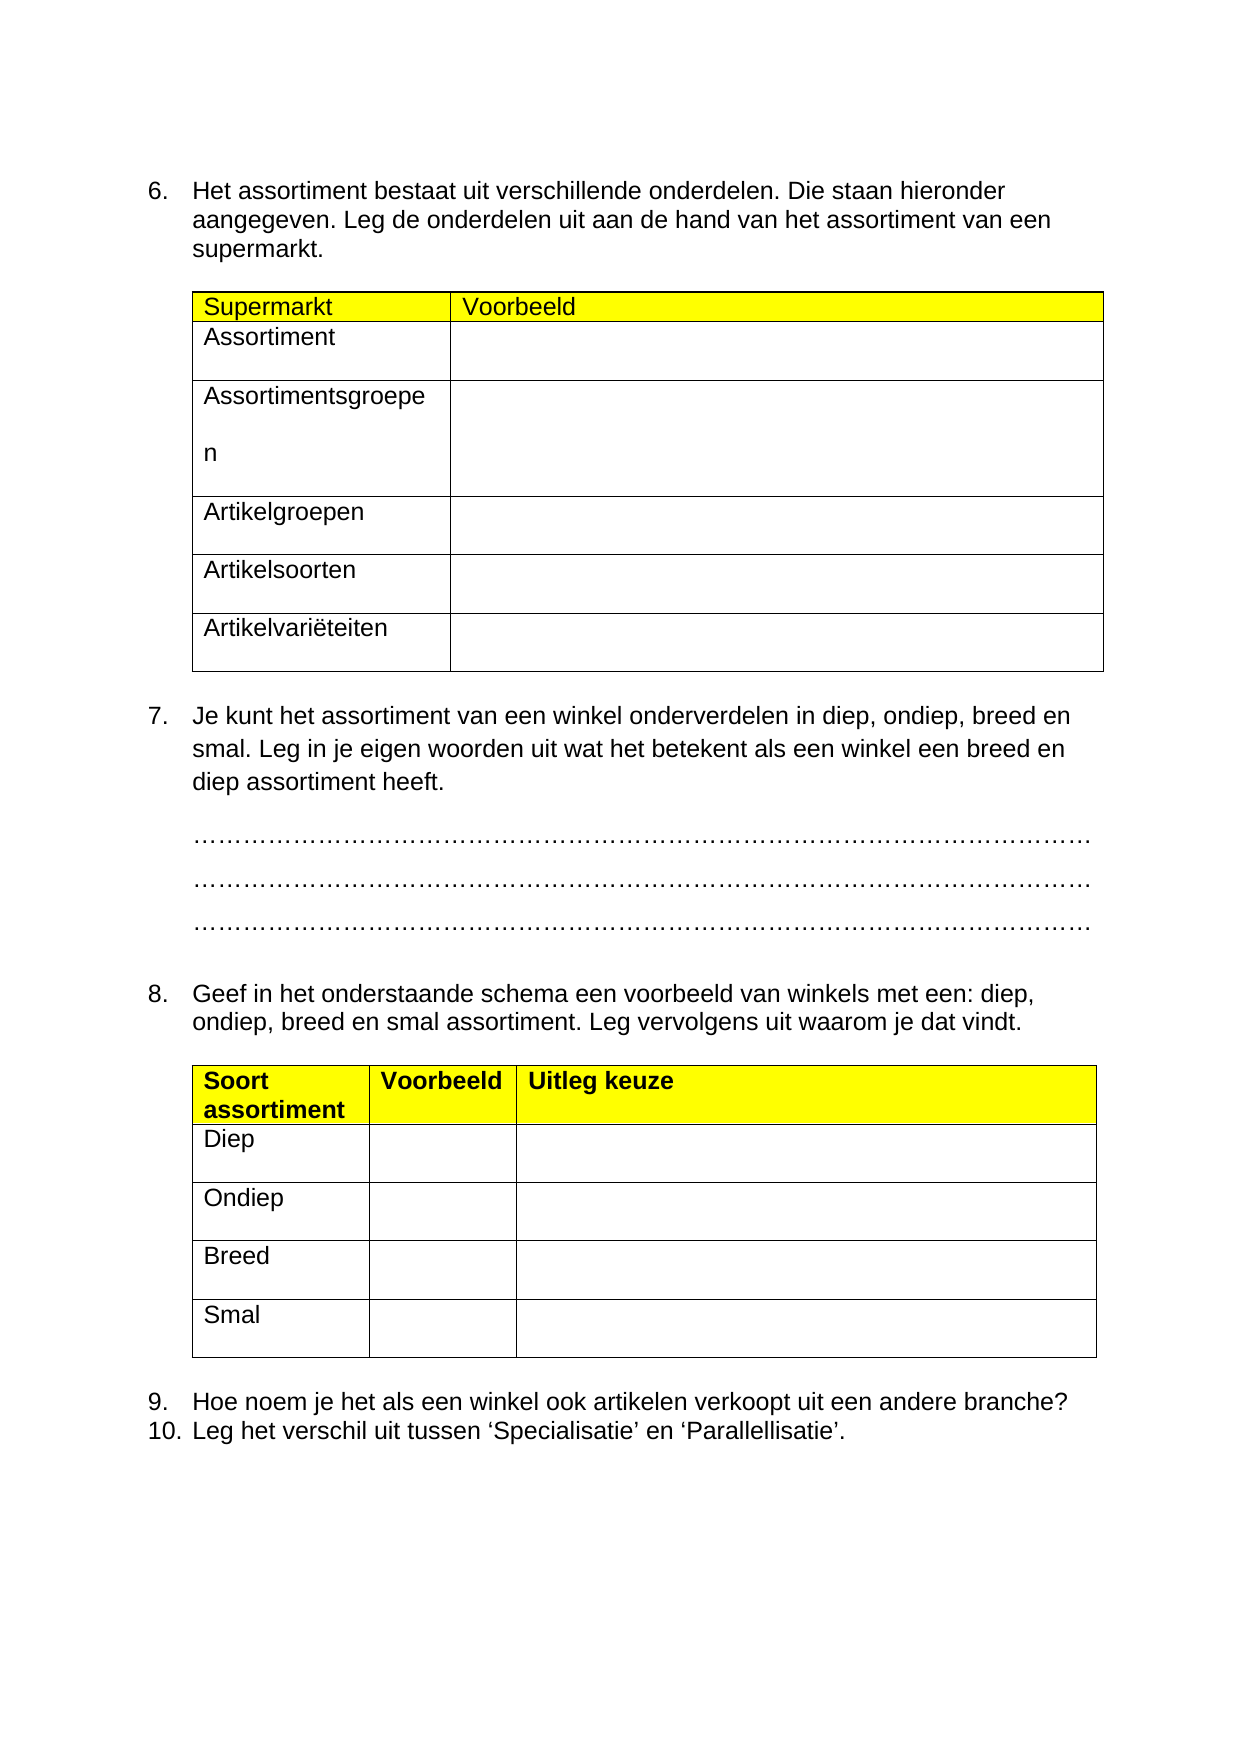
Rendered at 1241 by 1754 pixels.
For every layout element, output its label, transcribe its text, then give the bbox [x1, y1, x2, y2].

list Geef in het onderstaande schema een voorbeeld van winkels met een: diep, ondiep, breed en smal assortiment. Leg vervolgens uit waarom je dat vindt. [148, 979, 1093, 1036]
table_cell Assortiment [193, 322, 450, 379]
table_cell [451, 555, 1103, 612]
table_cell Artikelvariëteiten [193, 614, 450, 671]
table_cell [517, 1241, 1096, 1299]
table_cell [370, 1183, 516, 1240]
table_cell [517, 1183, 1096, 1240]
table_cell [370, 1125, 516, 1182]
table_header Voorbeeld [451, 293, 1103, 321]
table_header Uitleg keuze [517, 1066, 1096, 1123]
table_cell Artikelgroepen [193, 497, 450, 554]
table_cell [517, 1125, 1096, 1182]
list Hoe noem je het als een winkel ook artikelen verkoopt uit een andere branche? [148, 1387, 1093, 1416]
table_cell Artikelsoorten [193, 555, 450, 612]
table_cell [451, 322, 1103, 379]
table_cell [370, 1241, 516, 1299]
text ……………………………………………………………………………………………… [192, 864, 1093, 892]
table_cell [451, 614, 1103, 671]
table_header Soort assortiment [193, 1066, 369, 1123]
table_cell Diep [193, 1125, 369, 1182]
table_cell [451, 497, 1103, 554]
list Het assortiment bestaat uit verschillende onderdelen. Die staan hieronder aangegeven. Leg de onderdelen uit aan de hand van het assortiment van een supermarkt. [148, 176, 1093, 263]
table_cell [370, 1300, 516, 1357]
list Leg het verschil uit tussen ‘Specialisatie’ en ‘Parallellisatie’. [148, 1416, 1093, 1444]
text ……………………………………………………………………………………………… [192, 907, 1093, 936]
table_cell Breed [193, 1241, 369, 1299]
text ……………………………………………………………………………………………… [192, 821, 1093, 849]
table_cell [451, 381, 1103, 496]
table_cell Smal [193, 1300, 369, 1357]
table_cell Ondiep [193, 1183, 369, 1240]
table_header Voorbeeld [370, 1066, 516, 1123]
table_cell [517, 1300, 1096, 1357]
table_cell Assortimentsgroepen [193, 381, 450, 496]
list Je kunt het assortiment van een winkel onderverdelen in diep, ondiep, breed en smal. Leg in je eigen woorden uit wat het betekent als een winkel een breed en diep assortiment heeft. [148, 701, 1093, 795]
table_header Supermarkt [193, 293, 450, 321]
